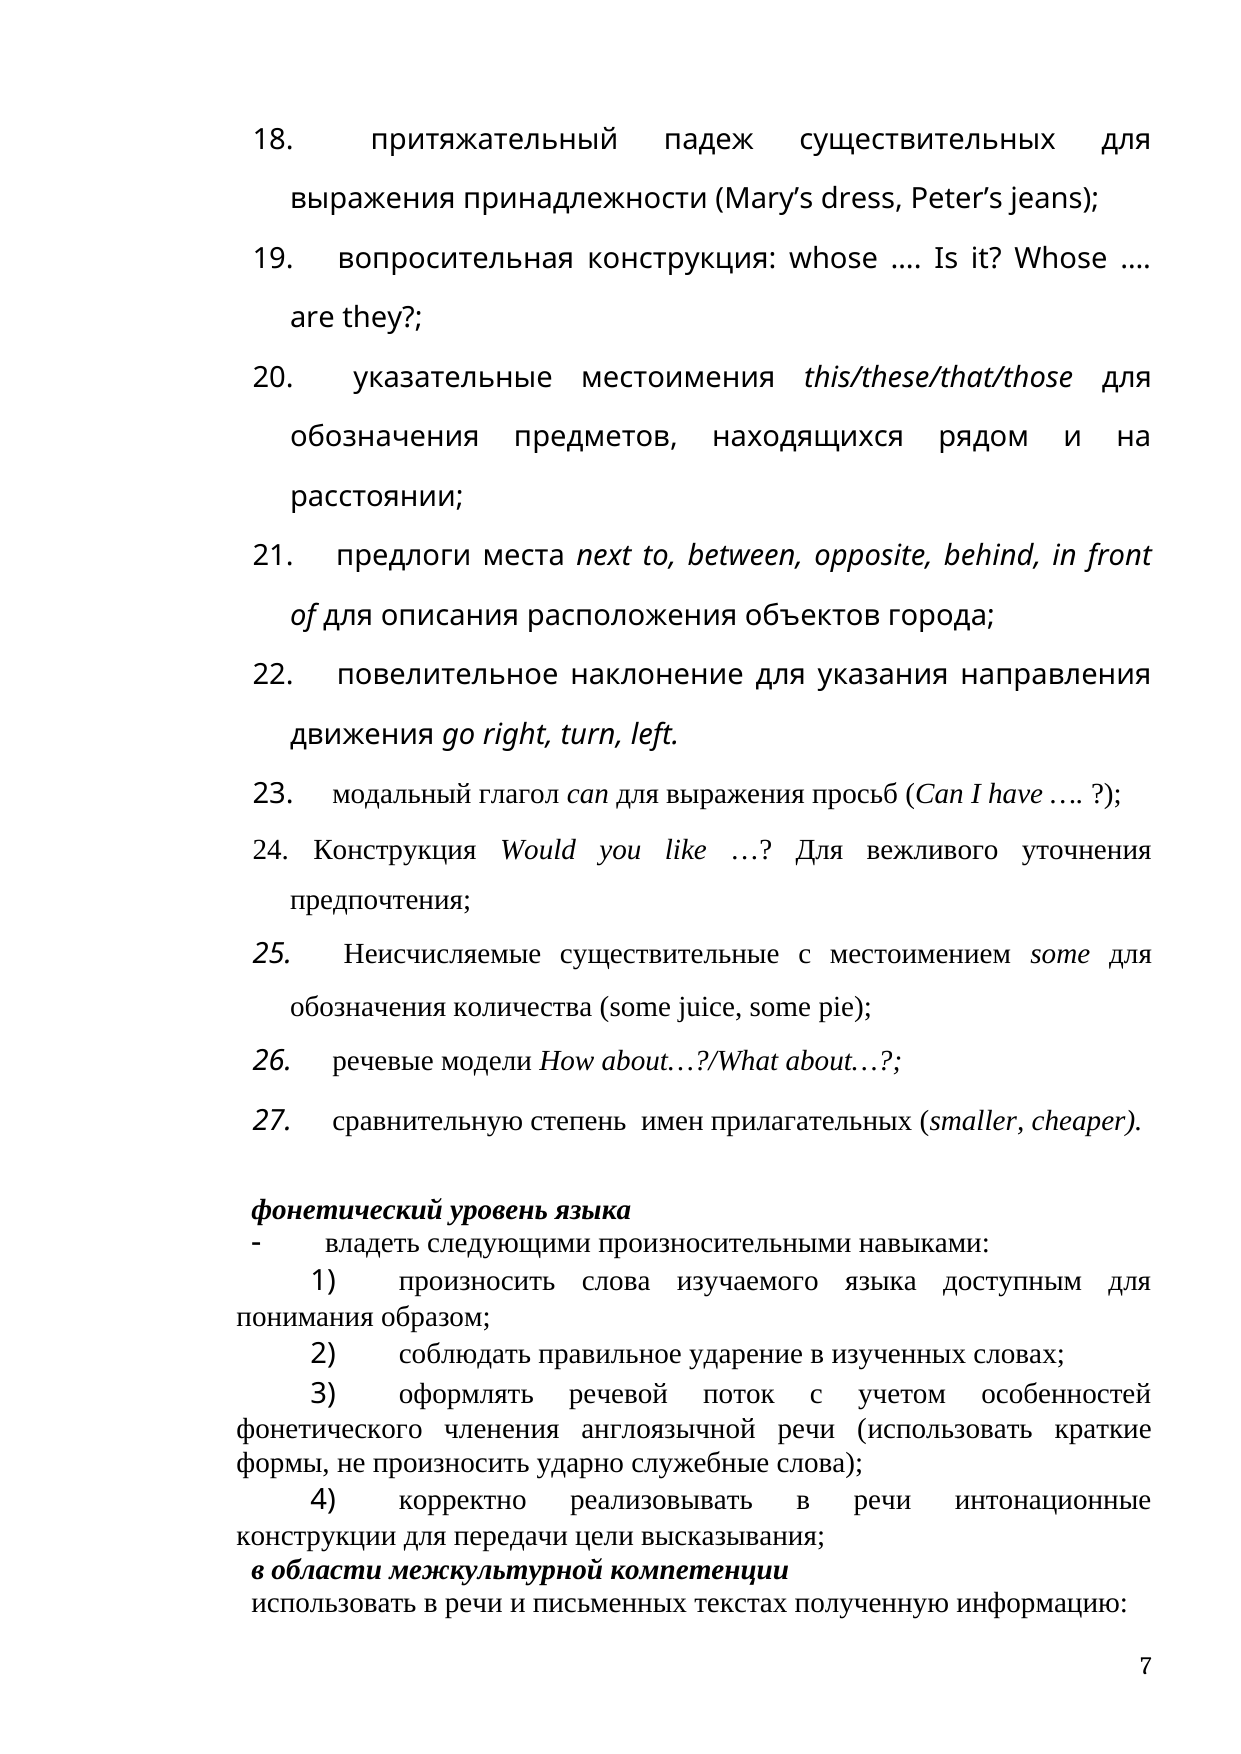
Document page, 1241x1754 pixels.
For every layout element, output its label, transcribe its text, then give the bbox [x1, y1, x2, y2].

text фонетический уровень языка [177, 1192, 1152, 1225]
list сравнительную степень имен прилагательных (smaller, cheaper). [252, 1099, 1152, 1138]
list корректно реализовывать в речи интонационные конструкции для передачи цели высказывания; [236, 1479, 1152, 1552]
list предлоги места next to, between, opposite, behind, in front of для описания расположения объектов города; [252, 534, 1152, 634]
list соблюдать правильное ударение в изученных словах; [236, 1332, 1152, 1372]
list владеть следующими произносительными навыками: [177, 1225, 1152, 1259]
list оформлять речевой поток с учетом особенностей фонетического членения англоязычной речи (использовать краткие формы, не произносить ударно служебные слова); [236, 1372, 1152, 1479]
list повелительное наклонение для указания направления движения go right, turn, left. [252, 653, 1152, 753]
text использовать в речи и письменных текстах полученную информацию: [251, 1585, 1152, 1619]
list модальный глагол can для выражения просьб (Can I have …. ?); [252, 772, 1152, 812]
list вопросительная конструкция: whose …. Is it? Whose …. are they?; [252, 237, 1152, 336]
list указательные местоимения this/these/that/those для обозначения предметов, находящихся рядом и на расстоянии; [252, 356, 1152, 515]
list речевые модели How about…?/What about…?; [252, 1039, 1152, 1079]
list Неисчисляемые существительные с местоимением some для обозначения количества (some juice, some pie); [252, 932, 1152, 1022]
list притяжательный падеж существительных для выражения принадлежности (Mary’s dress, Peter’s jeans); [252, 118, 1152, 217]
list Конструкция Would you like …? Для вежливого уточнения предпочтения; [252, 832, 1152, 916]
list произносить слова изучаемого языка доступным для понимания образом; [236, 1259, 1152, 1332]
text в области межкультурной компетенции [177, 1552, 1152, 1585]
